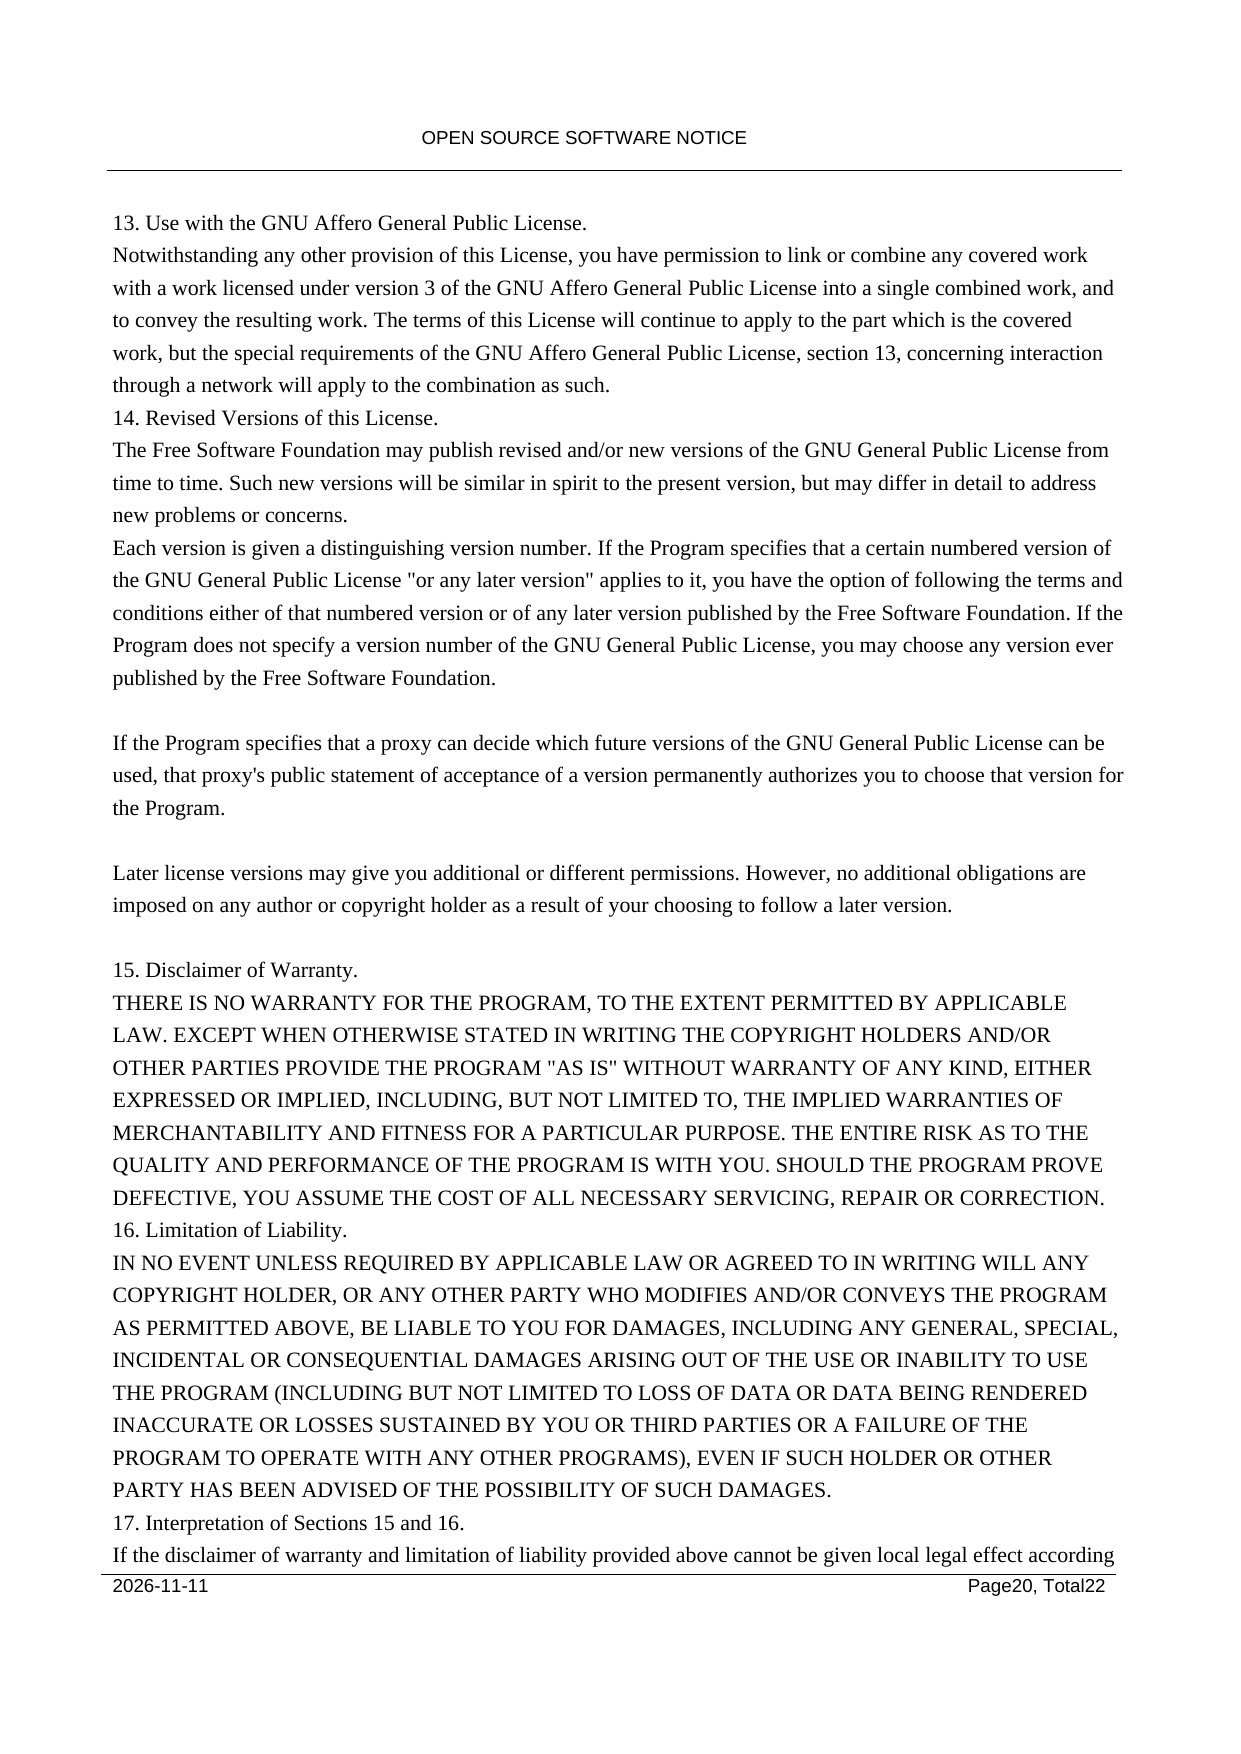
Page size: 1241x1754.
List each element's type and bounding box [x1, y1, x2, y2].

text [112, 206, 1128, 1571]
